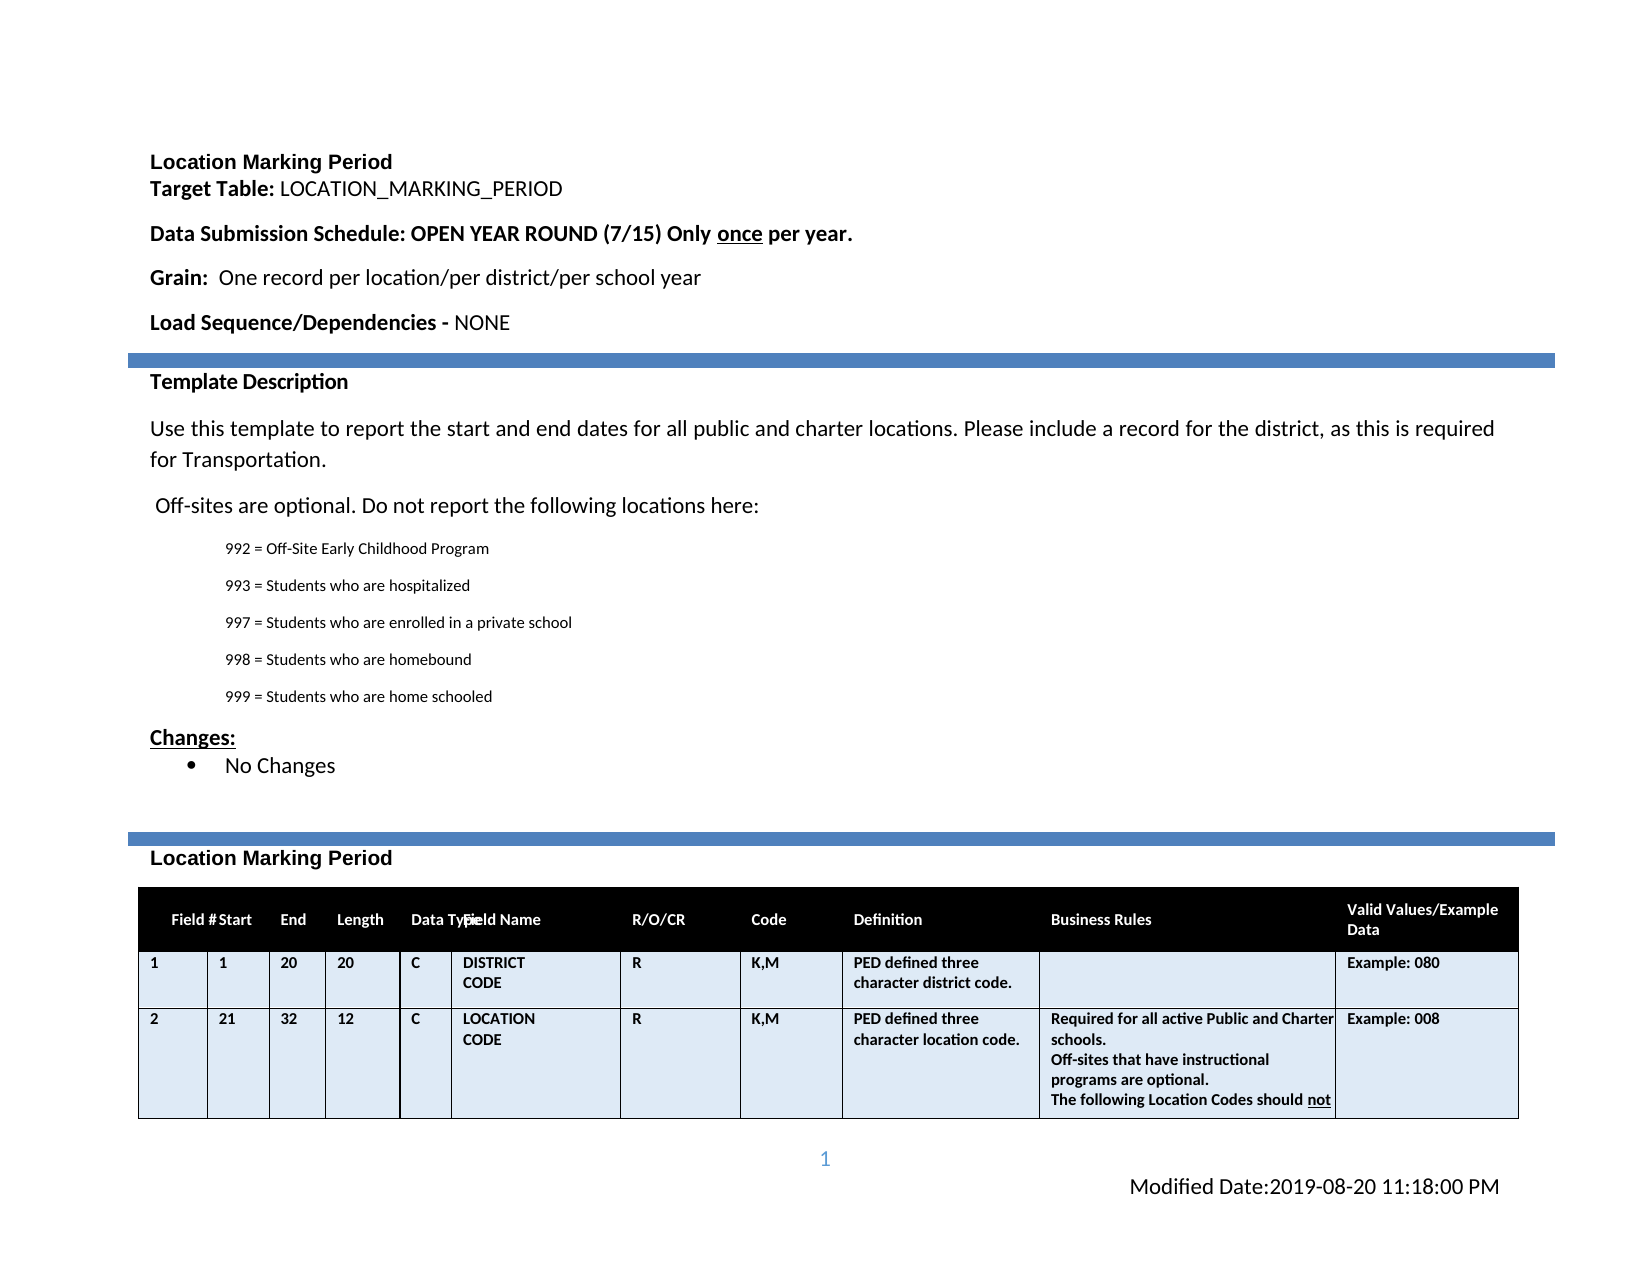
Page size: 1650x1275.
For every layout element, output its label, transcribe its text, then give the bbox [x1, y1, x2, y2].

table_header Length [326, 888, 399, 951]
text Location Marking Period [150, 846, 1500, 870]
table_cell LOCATION CODE [452, 1009, 620, 1118]
table_header Data Type [401, 888, 451, 951]
table_header Code [741, 888, 842, 951]
list No Changes [187, 751, 1500, 779]
text Changes: [150, 723, 1500, 751]
table_cell 21 [208, 1009, 269, 1118]
text 998 = Students who are homebound [225, 649, 1511, 670]
table_cell 2 [139, 1009, 207, 1118]
table_cell PED defined three character district code. [843, 952, 1039, 1007]
text 999 = Students who are home schooled [225, 686, 1500, 707]
text Grain: One record per location/per district/per school year [150, 263, 1500, 291]
table_header [128, 832, 1555, 846]
text Use this template to report the start and end dates for all public and charter locations. Please include a record for the district, as this is required for Transportation. [150, 414, 1500, 473]
table_cell 12 [326, 1009, 399, 1118]
text Template Description [150, 368, 1500, 396]
table_cell R [621, 1009, 740, 1118]
text Location Marking Period [150, 150, 1500, 174]
table_cell R [621, 952, 740, 1007]
table_cell DISTRICT CODE [452, 952, 620, 1007]
table_cell 1 [139, 952, 207, 1007]
text 992 = Off-Site Early Childhood Program [225, 538, 1500, 559]
table_cell Example: 008 [1336, 1009, 1518, 1118]
table_header Field Name [452, 888, 620, 951]
table_cell 1 [208, 952, 269, 1007]
text Data Submission Schedule: OPEN YEAR ROUND (7/15) Only once per year. [150, 219, 1500, 247]
text 997 = Students who are enrolled in a private school [225, 612, 1511, 633]
text 993 = Students who are hospitalized [225, 576, 1511, 596]
table_cell 32 [270, 1009, 325, 1118]
table_cell [1040, 952, 1335, 1007]
table_header R/O/CR [621, 888, 740, 951]
table_header End [270, 888, 325, 951]
table_header Definition [843, 888, 1039, 951]
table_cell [1040, 1009, 1335, 1118]
table_cell C [401, 1009, 451, 1118]
table_cell C [401, 952, 451, 1007]
table_cell Example: 080 [1336, 952, 1518, 1007]
table_header Valid Values/Example Data [1336, 888, 1518, 951]
text Load Sequence/Dependencies - NONE [150, 308, 1468, 336]
table_header Business Rules [1040, 888, 1335, 951]
table_header [128, 353, 1555, 368]
table_cell 20 [270, 952, 325, 1007]
text Off-sites are optional. Do not report the following locations here: [150, 492, 1500, 520]
text Target Table: LOCATION_MARKING_PERIOD [150, 174, 1500, 202]
table_cell K,M [741, 952, 842, 1007]
table_header Field # [139, 888, 207, 951]
table_cell 20 [326, 952, 399, 1007]
table_cell K,M [741, 1009, 842, 1118]
table_header Start [208, 888, 269, 951]
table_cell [843, 1009, 1039, 1118]
